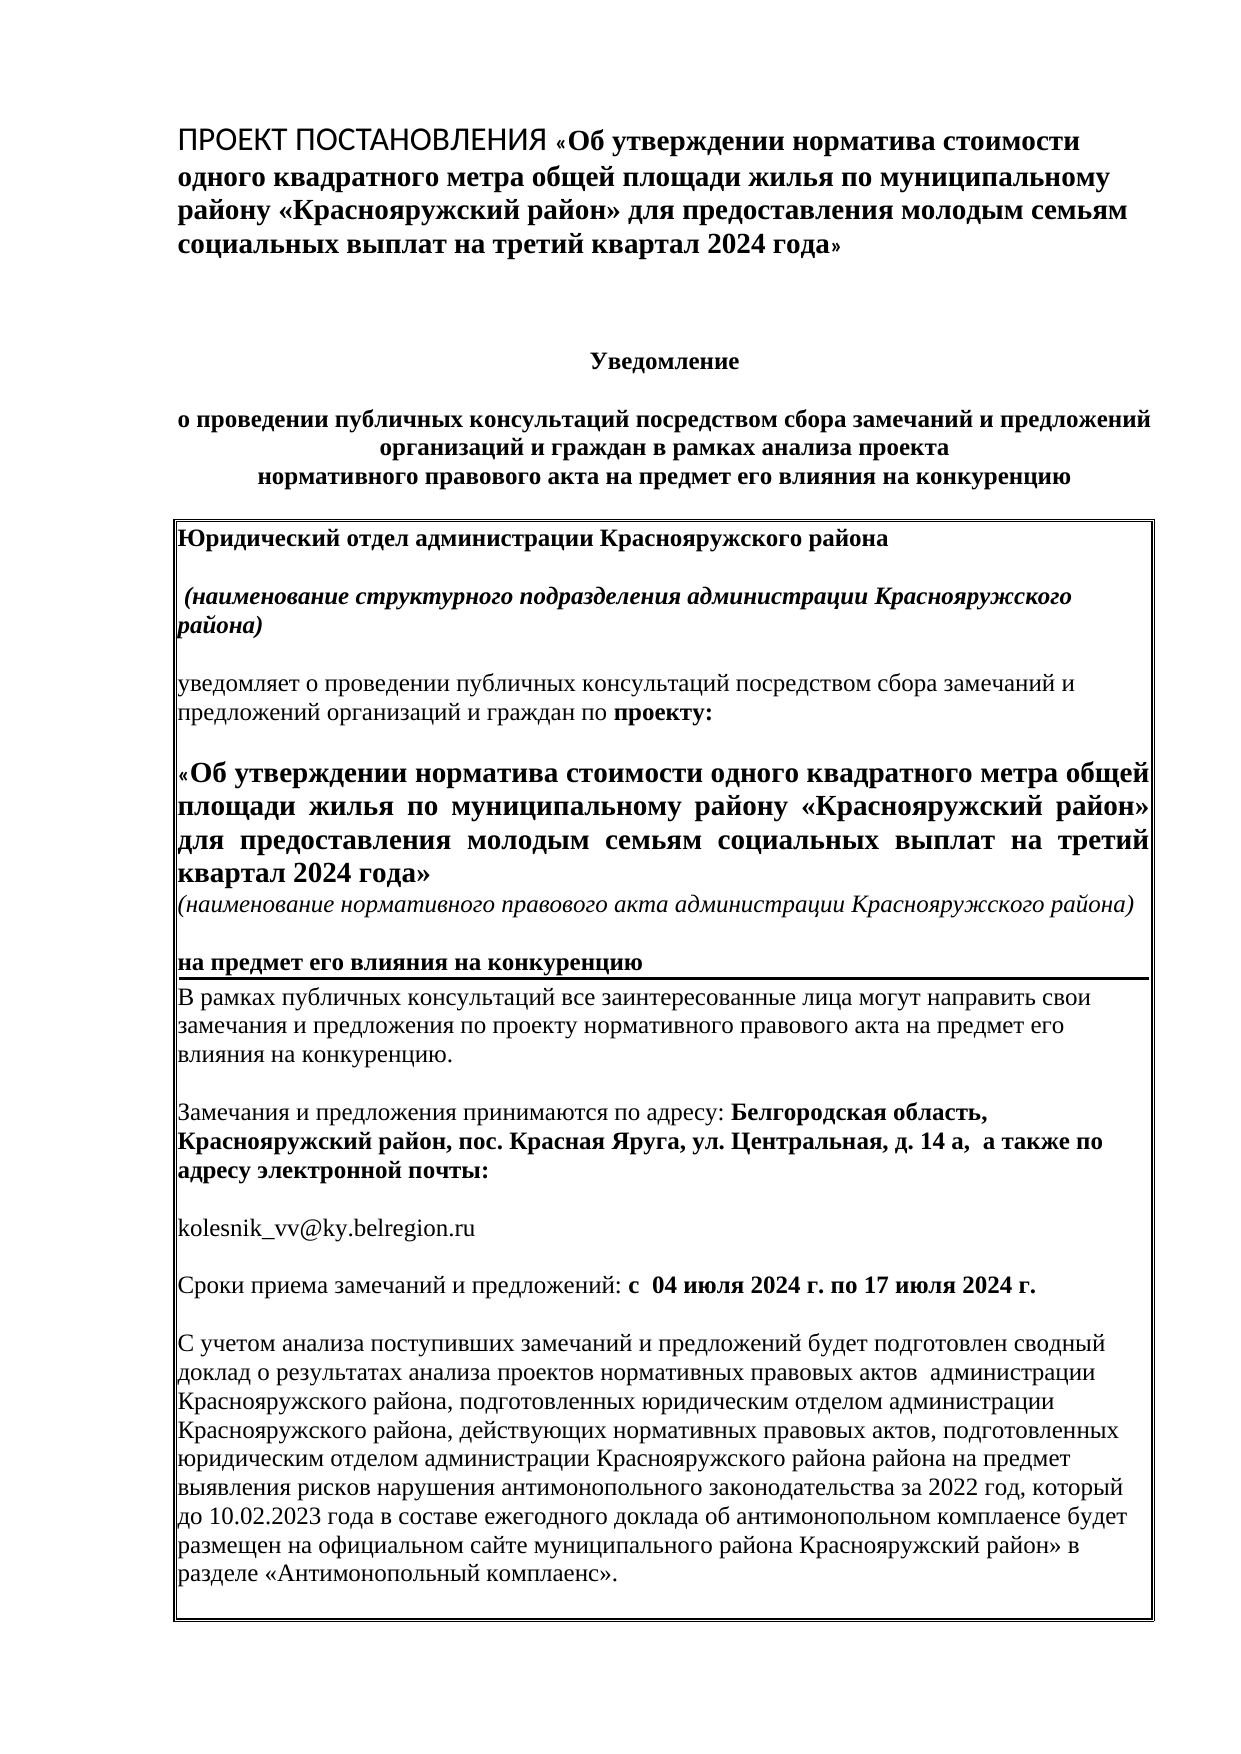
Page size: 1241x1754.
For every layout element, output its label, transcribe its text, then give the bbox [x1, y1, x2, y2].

text о проведении публичных консультаций посредством сбора замечаний и предложений организаций и граждан в рамках анализа проекта [177, 404, 1152, 461]
text нормативного правового акта на предмет его влияния на конкуренцию [177, 461, 1152, 490]
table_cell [177, 977, 1151, 1618]
table_header Юридический отдел администрации Краснояружского района (наименование структурного подразделения администрации Краснояружского района) уведомляет о проведении публичных консультаций посредством сбора замечаний и предложений организаций и граждан по проекту: «Об утверждении норматива стоимости одного квадратного метра общей площади жилья по муниципальному району «Краснояружский район» для предоставления молодым семьям социальных выплат на третий квартал 2024 года» (наименование нормативного правового акта администрации Краснояружского района) на предмет его влияния на конкуренцию [177, 522, 1151, 977]
text Уведомление [177, 346, 1152, 374]
text ПРОЕКТ ПОСТАНОВЛЕНИЯ «Об утверждении норматива стоимости одного квадратного метра общей площади жилья по муниципальному району «Краснояружский район» для предоставления молодым семьям социальных выплат на третий квартал 2024 года» [177, 118, 1152, 259]
